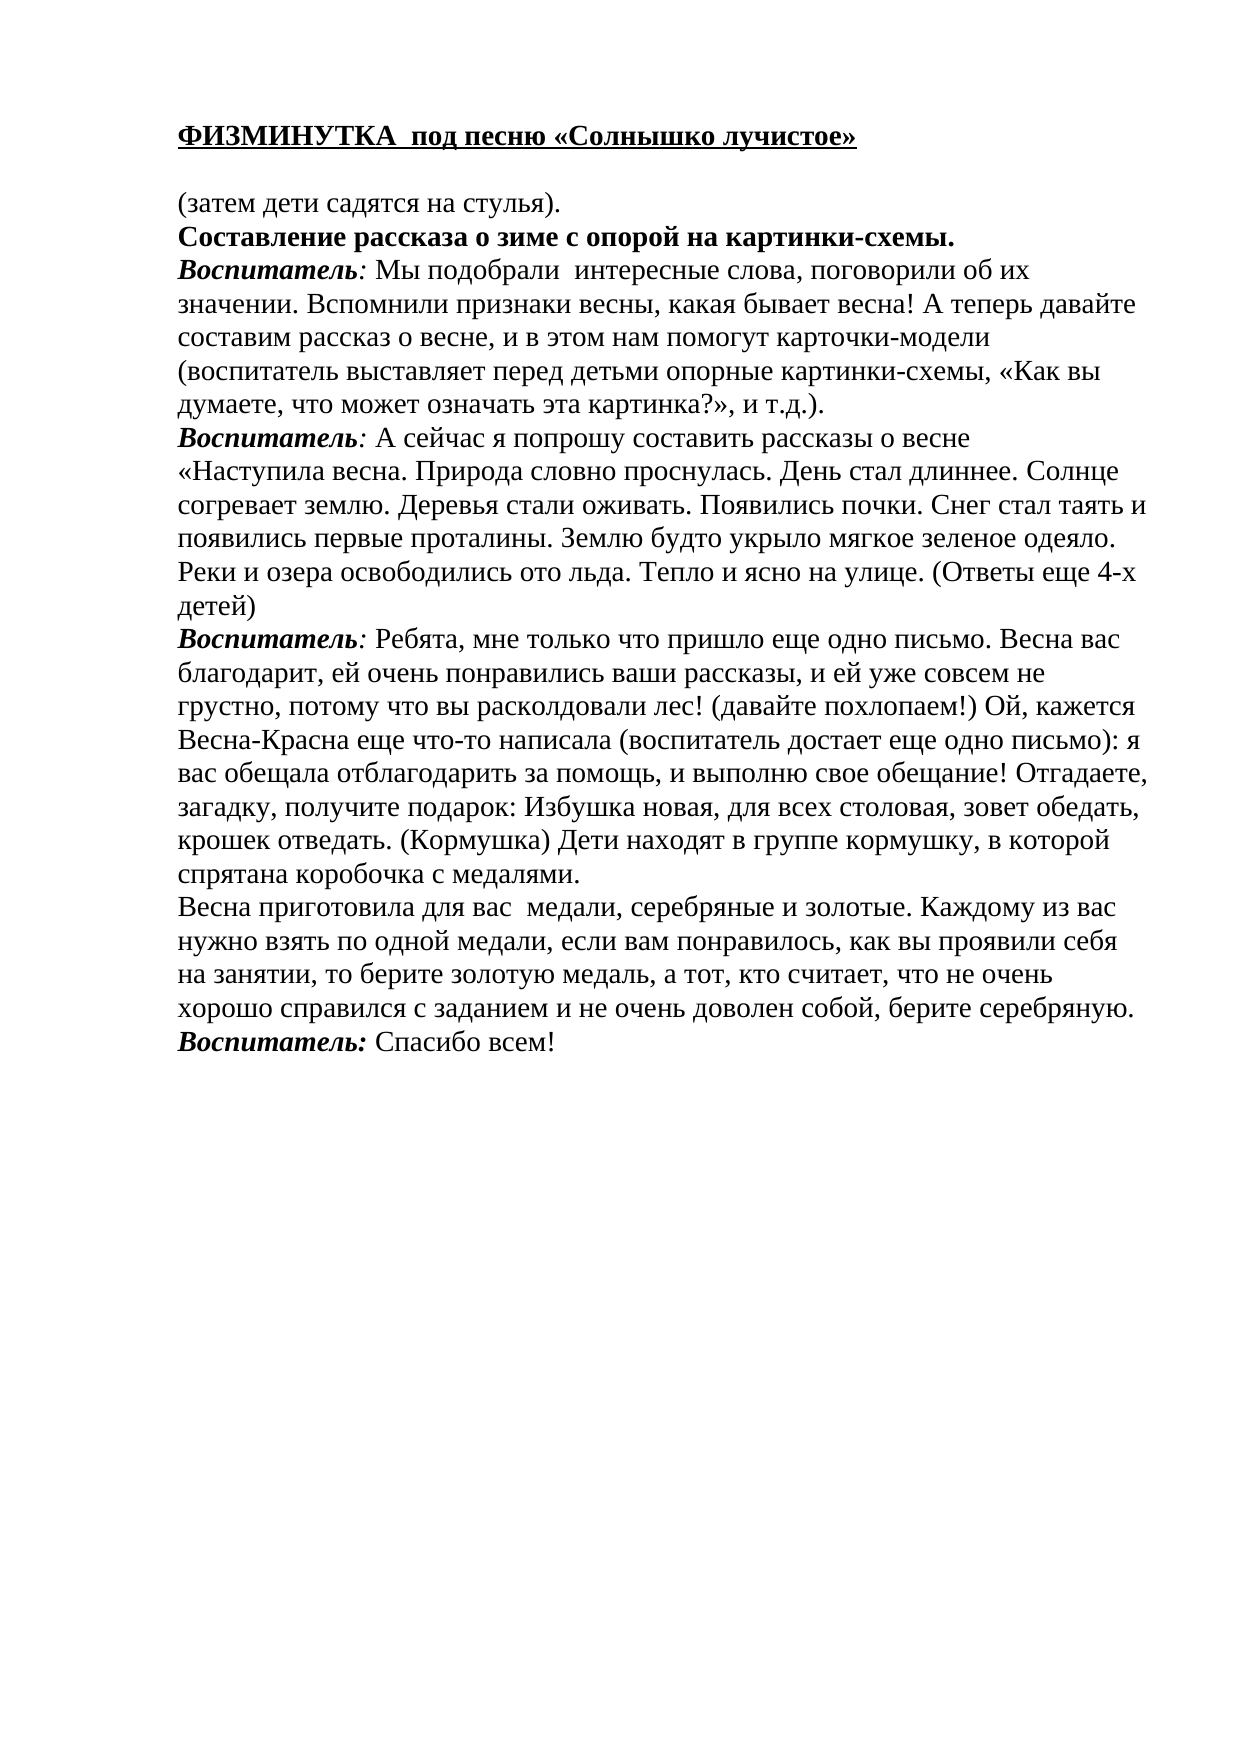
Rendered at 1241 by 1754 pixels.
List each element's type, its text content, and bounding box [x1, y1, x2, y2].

text ФИЗМИНУТКА под песню «Солнышко лучистое» [177, 118, 1152, 152]
text Составление рассказа о зиме с опорой на картинки-схемы. [177, 219, 1152, 252]
text Весна приготовила для вас медали, серебряные и золотые. Каждому из вас нужно взять по одной медали, если вам понравилось, как вы проявили себя на занятии, то берите золотую медаль, а тот, кто считает, что не очень хорошо справился с заданием и не очень доволен собой, берите серебряную. [177, 889, 1152, 1024]
text Воспитатель: Ребята, мне только что пришло еще одно письмо. Весна вас благодарит, ей очень понравились ваши рассказы, и ей уже совсем не грустно, потому что вы расколдовали лес! (давайте похлопаем!) Ой, кажется Весна-Красна еще что-то написала (воспитатель достает еще одно письмо): я вас обещала отблагодарить за помощь, и выполню свое обещание! Отгадаете, загадку, получите подарок: Избушка новая, для всех столовая, зовет обедать, крошек отведать. (Кормушка) Дети находят в группе кормушку, в которой спрятана коробочка с медалями. [177, 621, 1152, 889]
text Воспитатель: Мы подобрали интересные слова, поговорили об их значении. Вспомнили признаки весны, какая бывает весна! А теперь давайте составим рассказ о весне, и в этом нам помогут карточки-модели (воспитатель выставляет перед детьми опорные картинки-схемы, «Как вы думаете, что может означать эта картинка?», и т.д.). [177, 252, 1152, 420]
text Воспитатель: А сейчас я попрошу составить рассказы о весне [177, 420, 1152, 453]
text Воспитатель: Спасибо всем! [177, 1024, 1152, 1057]
text «Наступила весна. Природа словно проснулась. День стал длиннее. Солнце согревает землю. Деревья стали оживать. Появились почки. Снег стал таять и появились первые проталины. Землю будто укрыло мягкое зеленое одеяло. Реки и озера освободились ото льда. Тепло и ясно на улице. (Ответы еще 4-х детей) [177, 453, 1152, 621]
text (затем дети садятся на стулья). [177, 185, 1152, 219]
